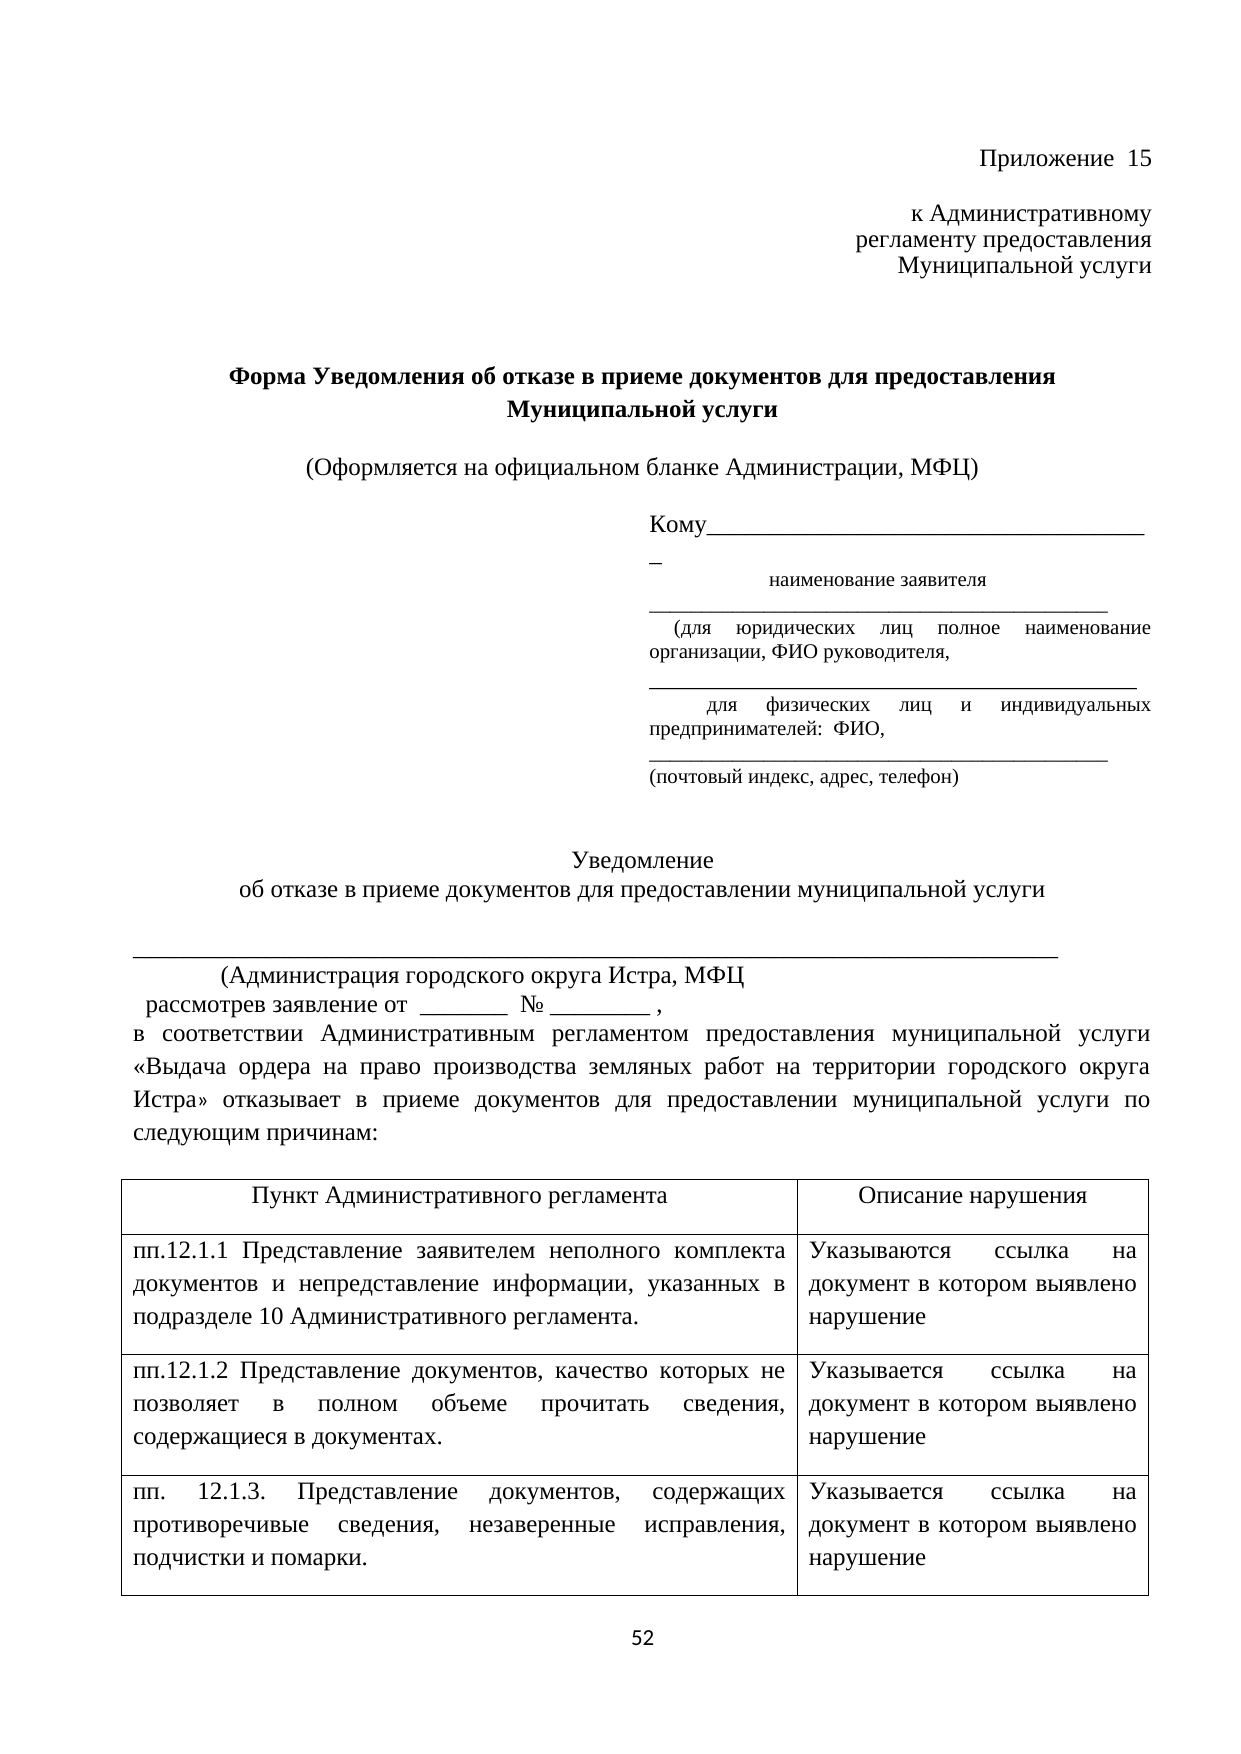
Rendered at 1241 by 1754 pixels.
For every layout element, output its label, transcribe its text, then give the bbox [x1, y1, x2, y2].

text Уведомление [133, 846, 1152, 874]
text рассмотрев заявление от _______ № ________ , [133, 989, 1152, 1018]
text ____________________________________________ [649, 591, 1152, 615]
table_cell пп.12.1.1 Представление заявителем неполного комплекта документов и непредставление информации, указанных в подразделе 10 Административного регламента. [122, 1235, 797, 1354]
table_header Описание нарушения [798, 1180, 1148, 1234]
text (для юридических лиц полное наименование организации, ФИО руководителя, [649, 615, 1152, 663]
subtitle регламенту предоставления [133, 227, 1152, 253]
table_cell Указываются ссылка на документ в котором выявлено нарушение [798, 1235, 1148, 1354]
subtitle к Административному [133, 201, 1152, 227]
table_cell пп. 12.1.3. Представление документов, содержащих противоречивые сведения, незаверенные исправления, подчистки и помарки. [122, 1476, 797, 1595]
text (почтовый индекс, адрес, телефон) [649, 764, 1152, 788]
text для физических лиц и индивидуальных предпринимателей: ФИО, [649, 692, 1152, 740]
subtitle Муниципальной услуги [133, 253, 1152, 279]
text в соответствии Административным регламентом предоставления муниципальной услуги «Выдача ордера на право производства земляных работ на территории городского округа Истра» отказывает в приеме документов для предоставлении муниципальной услуги по следующим причинам: [133, 1018, 1152, 1146]
table_cell Указывается ссылка на документ в котором выявлено нарушение [798, 1355, 1148, 1475]
text ____________________________________________ [649, 740, 1152, 764]
text наименование заявителя [649, 567, 1152, 591]
text Приложение 15 [133, 143, 1152, 172]
text (Оформляется на официальном бланке Администрации, МФЦ) [133, 452, 1152, 481]
text Кому____________________________________ [649, 509, 1152, 567]
table_cell Указывается ссылка на документ в котором выявлено нарушение [798, 1476, 1148, 1595]
text _______________________________________ [649, 663, 1152, 692]
text __________________________________________________________________________ [133, 932, 1152, 961]
text об отказе в приеме документов для предоставлении муниципальной услуги [133, 874, 1152, 903]
table_cell пп.12.1.2 Представление документов, качество которых не позволяет в полном объеме прочитать сведения, содержащиеся в документах. [122, 1355, 797, 1475]
text (Администрация городского округа Истра, МФЦ [133, 961, 1152, 989]
text Форма Уведомления об отказе в приеме документов для предоставления Муниципальной услуги [133, 361, 1152, 423]
table_header Пункт Административного регламента [122, 1180, 797, 1234]
